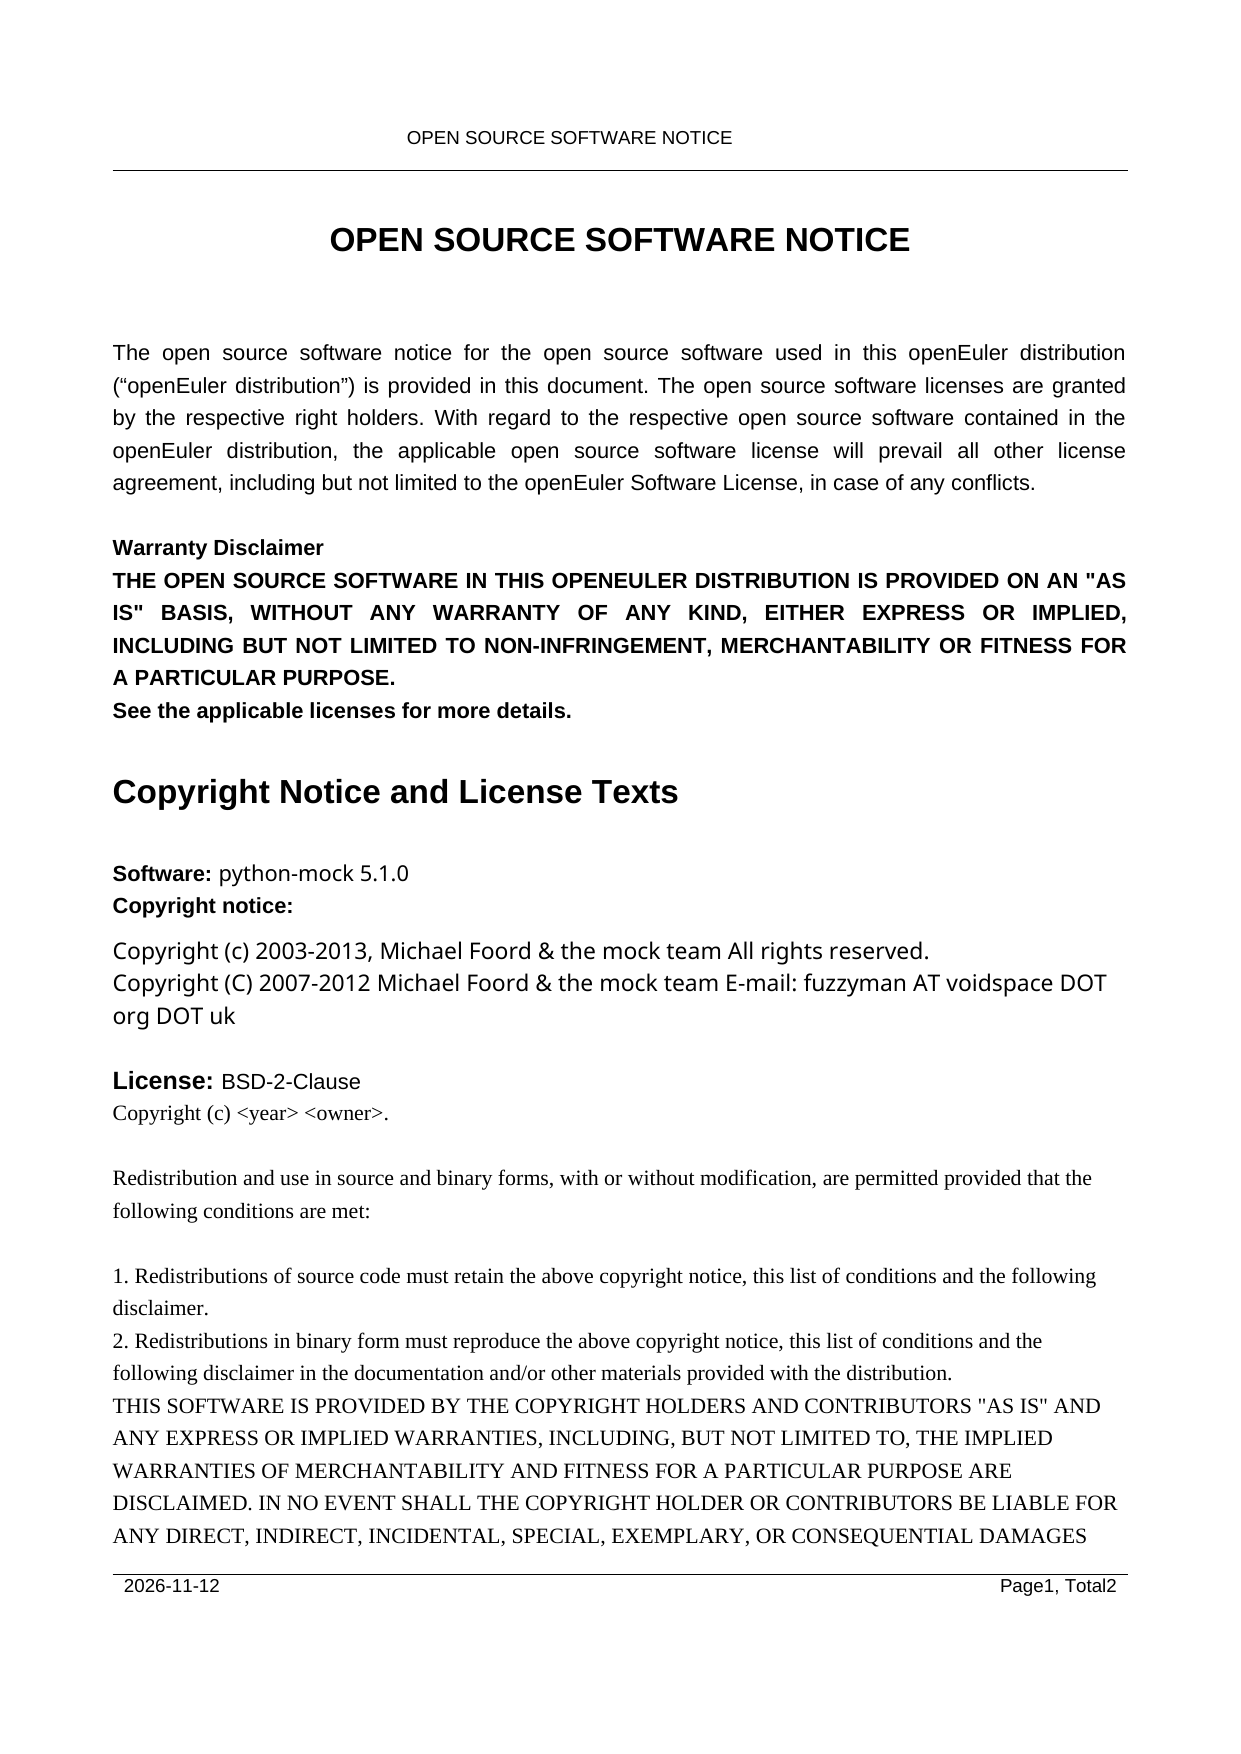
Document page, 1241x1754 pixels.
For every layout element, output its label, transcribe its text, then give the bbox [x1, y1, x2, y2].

text THE OPEN SOURCE SOFTWARE IN THIS OPENEULER DISTRIBUTION IS PROVIDED ON AN "AS IS" BASIS, WITHOUT ANY WARRANTY OF ANY KIND, EITHER EXPRESS OR IMPLIED, INCLUDING BUT NOT LIMITED TO NON-INFRINGEMENT, MERCHANTABILITY OR FITNESS FOR A PARTICULAR PURPOSE. See the applicable licenses for more details. [112, 564, 1128, 726]
text OPEN SOURCE SOFTWARE NOTICE [112, 206, 1128, 271]
text The open source software notice for the open source software used in this openEuler distribution (“openEuler distribution”) is provided in this document. The open source software licenses are granted by the respective right holders. With regard to the respective open source software contained in the openEuler distribution, the applicable open source software license will prevail all other license agreement, including but not limited to the openEuler Software License, in case of any conflicts. [112, 336, 1128, 499]
text Copyright Notice and License Texts [112, 759, 1128, 824]
text License: BSD-2-Clause [112, 1064, 1128, 1096]
text Copyright notice: [112, 889, 1128, 921]
text Copyright (c) 2003-2013, Michael Foord & the mock team All rights reserved. Copyright (C) 2007-2012 Michael Foord & the mock team E-mail: fuzzyman AT voidspace DOT org DOT uk [112, 934, 1128, 1064]
title Software: python-mock 5.1.0 [112, 856, 1128, 889]
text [112, 1096, 1128, 1551]
text Warranty Disclaimer [112, 531, 1128, 564]
